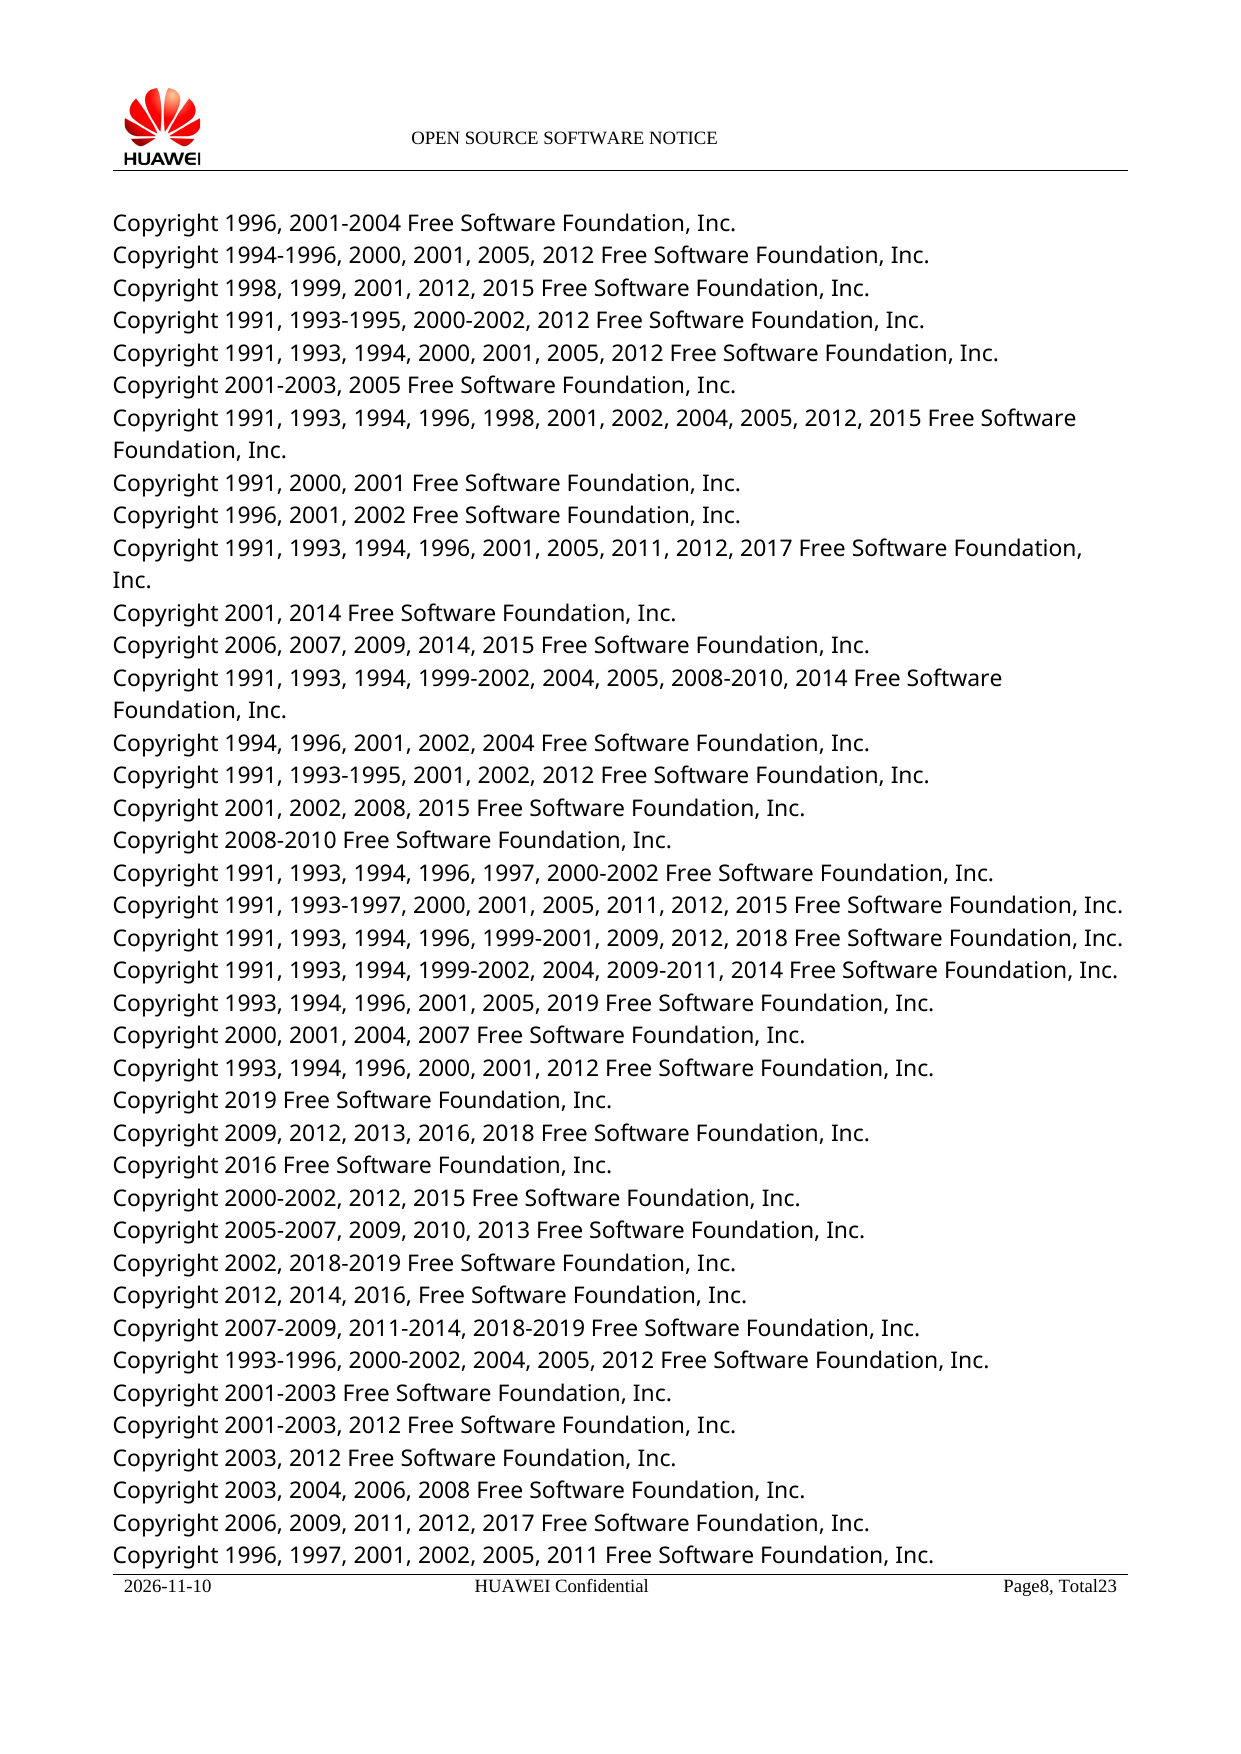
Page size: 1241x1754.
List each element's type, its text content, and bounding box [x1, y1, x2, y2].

picture [124, 88, 201, 165]
